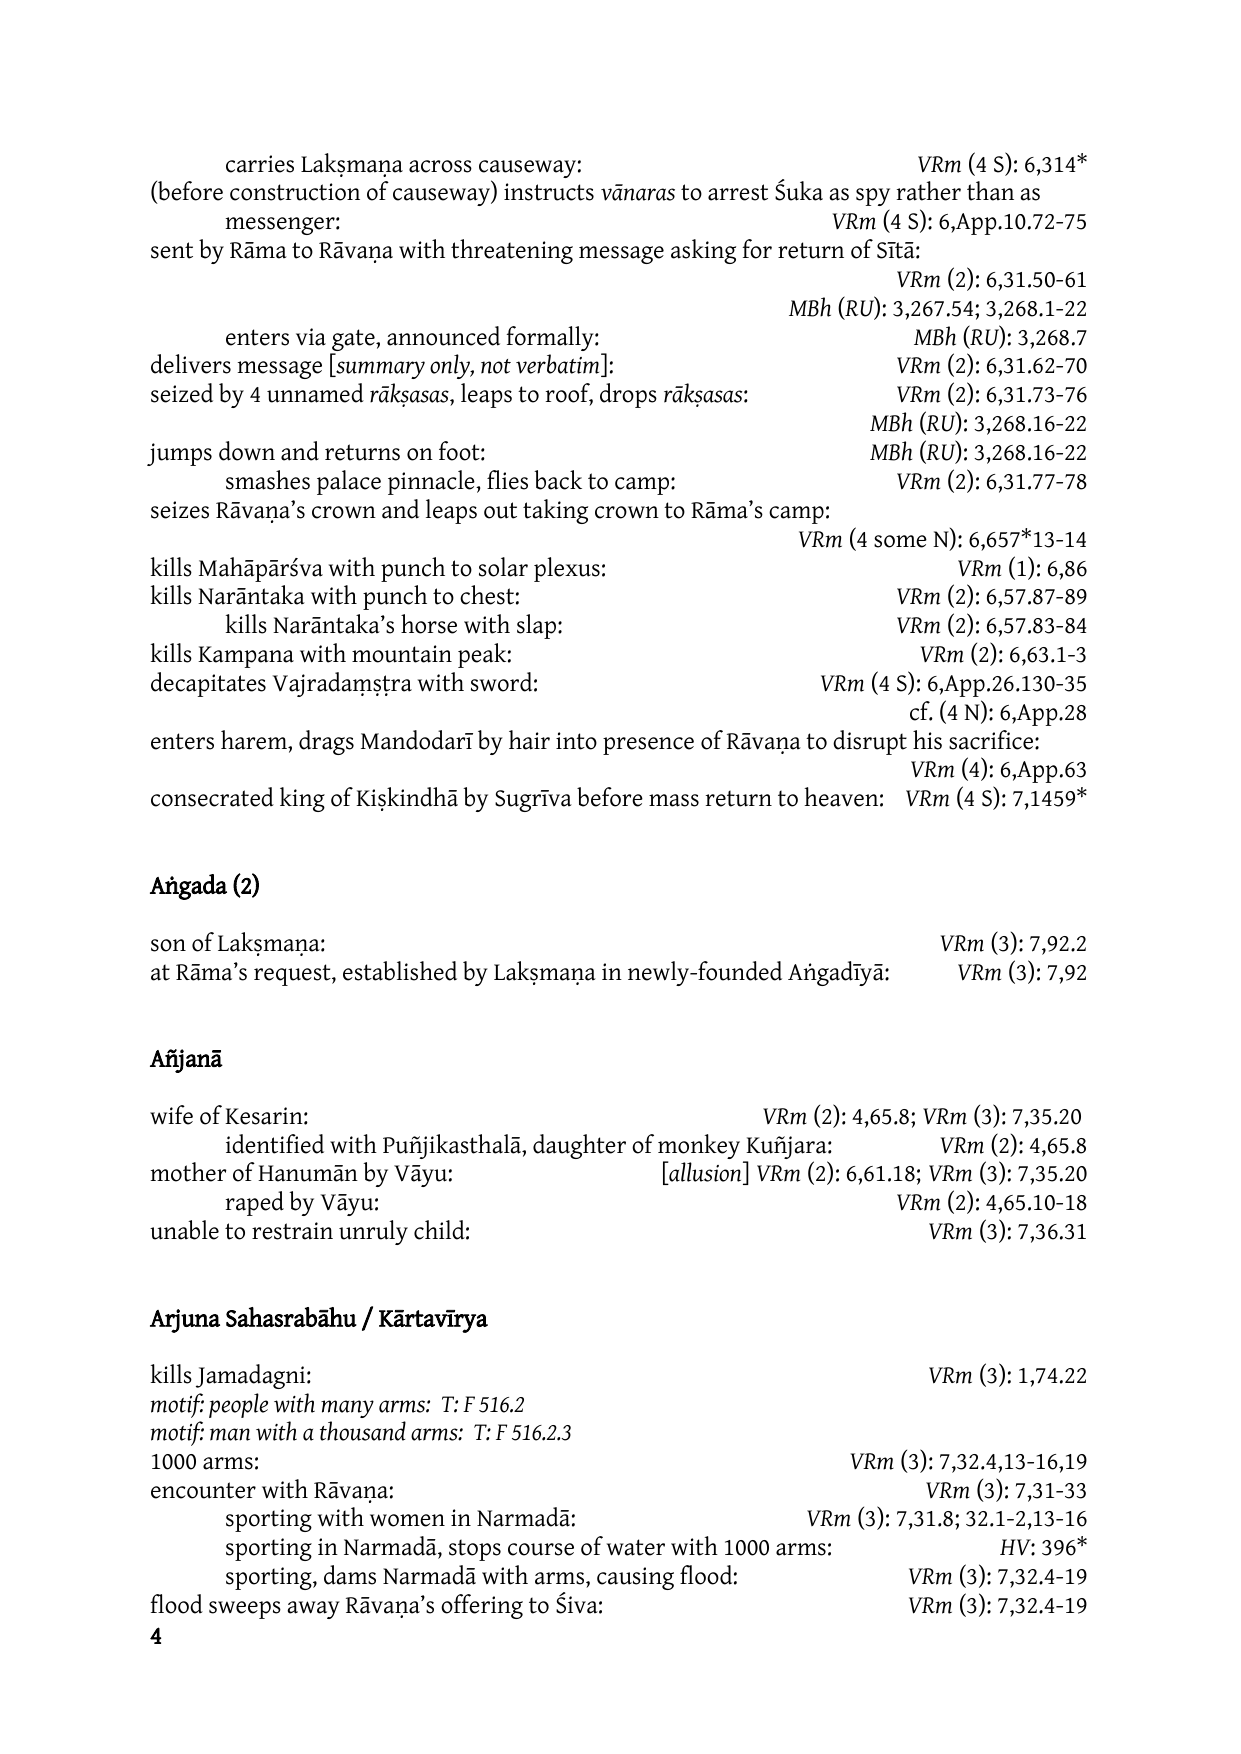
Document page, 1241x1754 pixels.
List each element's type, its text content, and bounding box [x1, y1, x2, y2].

text kills Jamadagni: VRm (3): 1,74.22 [150, 1362, 1090, 1391]
text MBh (RU): 3,267.54; 3,268.1-22 [150, 294, 1090, 323]
text sent by Rāma to Rāvaṇa with threatening message asking for return of Sītā: VRm (2): 6,31.50-61 [150, 237, 1090, 294]
text enters harem, drags Mandodarī by hair into presence of Rāvaṇa to disrupt his sacrifice: VRm (4): 6,App.63 [150, 727, 1090, 785]
text decapitates Vajradaṃṣṭra with sword: VRm (4 S): 6,App.26.130-35 cf. (4 N): 6,App.28 [150, 669, 1090, 727]
text unable to restrain unruly child: VRm (3): 7,36.31 [150, 1218, 1090, 1246]
text seizes Rāvaṇa’s crown and leaps out taking crown to Rāma’s camp: VRm (4 some N): 6,657*13-14 [150, 496, 1090, 554]
text carries Lakṣmaṇa across causeway: VRm (4 S): 6,314* [150, 150, 1090, 179]
subtitle Añjanā [150, 1044, 1090, 1073]
text jumps down and returns on foot: MBh (RU): 3,268.16-22 [150, 438, 1090, 467]
text consecrated king of Kiṣkindhā by Sugrīva before mass return to heaven: VRm (4 S): 7,1459* [150, 785, 1090, 814]
text mother of Hanumān by Vāyu: [allusion] VRm (2): 6,61.18; VRm (3): 7,35.20 [150, 1160, 1090, 1189]
text kills Narāntaka with punch to chest: VRm (2): 6,57.87-89 [150, 583, 1090, 612]
text kills Kampana with mountain peak: VRm (2): 6,63.1-3 [150, 641, 1090, 669]
text motif: people with many arms: T: F 516.2 [150, 1391, 1090, 1419]
text enters via gate, announced formally: MBh (RU): 3,268.7 [150, 323, 1090, 352]
text delivers message [summary only, not verbatim]: VRm (2): 6,31.62-70 [150, 352, 1090, 381]
text smashes palace pinnacle, flies back to camp: VRm (2): 6,31.77-78 [150, 467, 1090, 496]
subtitle Arjuna Sahasrabāhu / Kārtavīrya [150, 1304, 1090, 1333]
text at Rāma’s request, established by Lakṣmaṇa in newly-founded Aṅgadīyā: VRm (3): 7,92 [150, 958, 1090, 987]
text identified with Puñjikasthalā, daughter of monkey Kuñjara: VRm (2): 4,65.8 [150, 1131, 1090, 1160]
text sporting in Narmadā, stops course of water with 1000 arms: HV: 396* [150, 1534, 1090, 1563]
text encounter with Rāvaṇa: VRm (3): 7,31-33 [150, 1476, 1090, 1505]
text wife of Kesarin: VRm (2): 4,65.8; VRm (3): 7,35.20 [150, 1102, 1090, 1131]
subtitle son of Lakṣmaṇa: VRm (3): 7,92.2 [150, 929, 1090, 958]
text sporting, dams Narmadā with arms, causing flood: VRm (3): 7,32.4-19 [150, 1563, 1090, 1591]
text flood sweeps away Rāvaṇa’s offering to Śiva: VRm (3): 7,32.4-19 [150, 1591, 1090, 1620]
text seized by 4 unnamed rākṣasas, leaps to roof, drops rākṣasas: VRm (2): 6,31.73-76 [150, 381, 1090, 410]
text kills Mahāpārśva with punch to solar plexus: VRm (1): 6,86 [150, 554, 1090, 583]
subtitle Aṅgada (2) [150, 871, 1090, 900]
text motif: man with a thousand arms: T: F 516.2.3 [150, 1419, 1090, 1447]
text 1000 arms: VRm (3): 7,32.4,13-16,19 [150, 1447, 1090, 1476]
text raped by Vāyu: VRm (2): 4,65.10-18 [150, 1189, 1090, 1218]
text sporting with women in Narmadā: VRm (3): 7,31.8; 32.1-2,13-16 [150, 1505, 1090, 1534]
text MBh (RU): 3,268.16-22 [150, 410, 1090, 438]
text (before construction of causeway) instructs vānaras to arrest Śuka as spy rather than as messenger: VRm (4 S): 6,App.10.72-75 [150, 179, 1090, 237]
text kills Narāntaka’s horse with slap: VRm (2): 6,57.83-84 [150, 612, 1090, 641]
